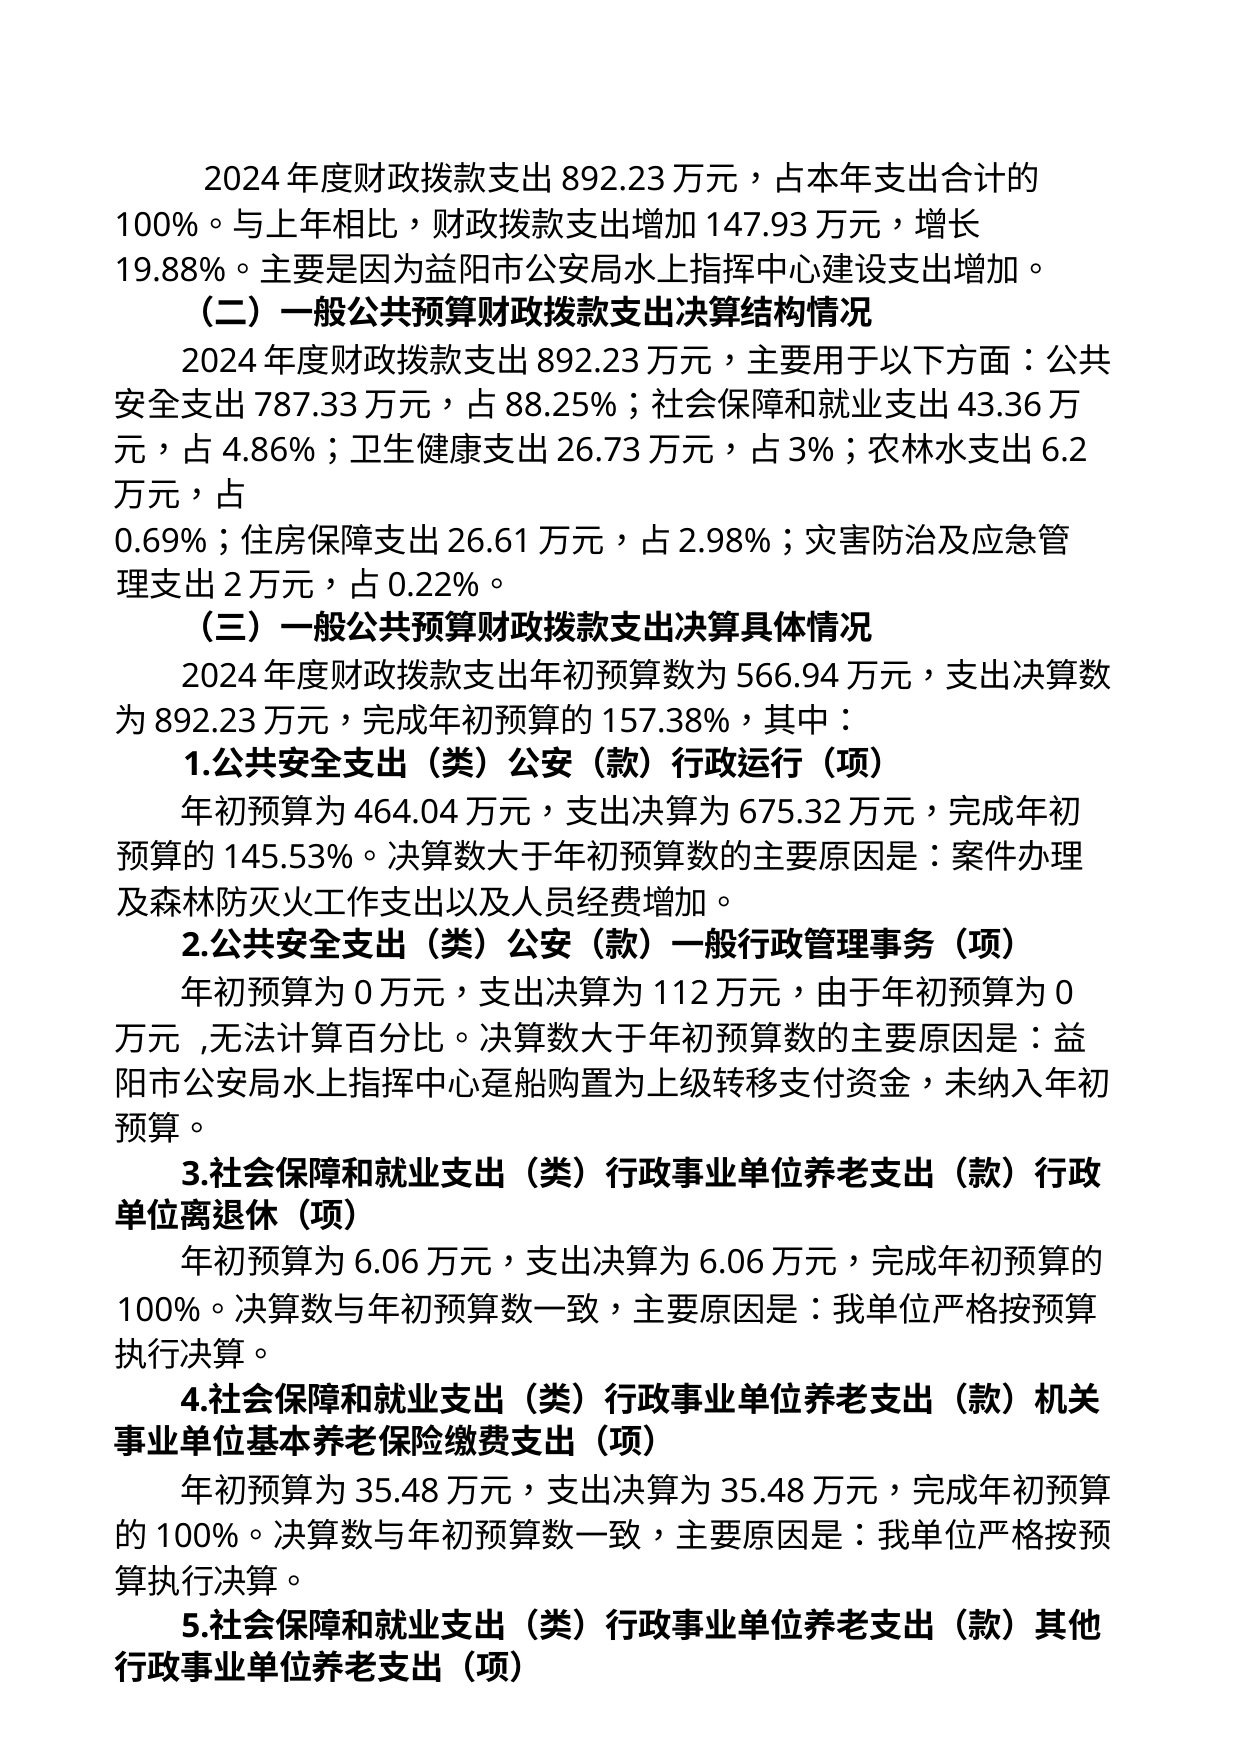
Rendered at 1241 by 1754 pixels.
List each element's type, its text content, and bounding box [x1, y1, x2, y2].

text 2024年度财政拨款支出892.23万元，主要用于以下方面：公共安全支出787.33万元，占88.25%；社会保障和就业支出43.36万元，占 4.86%；卫生健康支出26.73万元，占3%；农林水支出6.2万元，占 [114, 336, 1113, 516]
text 2024年度财政拨款支出年初预算数为566.94万元，支出决算数为892.23万元，完成年初预算的157.38%，其中： [114, 652, 1113, 743]
text 1.公共安全支出（类）公安（款）行政运行（项） [183, 743, 1116, 784]
text 年初预算为464.04万元，支出决算为675.32万元，完成年初预算的145.53%。决算数大于年初预算数的主要原因是：案件办理及森林防灭火工作支出以及人员经费增加。 [116, 788, 1113, 924]
text 2024年度财政拨款支出892.23万元，占本年支出合计的100%。与上年相比，财政拨款支出增加147.93万元，增长19.88%。主要是因为益阳市公安局水上指挥中心建设支出增加。 [114, 155, 1109, 291]
text 4.社会保障和就业支出（类）行政事业单位养老支出（款）机关事业单位基本养老保险缴费支出（项） [114, 1377, 1116, 1463]
text （二）一般公共预算财政拨款支出决算结构情况 [181, 291, 1116, 332]
text 年初预算为6.06万元，支出决算为6.06万元，完成年初预算的 [181, 1241, 1116, 1282]
text 0.69%；住房保障支出26.61万元，占2.98%；灾害防治及应急管理支出2万元，占0.22%。 [114, 517, 1094, 607]
text 年初预算为0万元，支出决算为112万元，由于年初预算为0万元 ,无法计算百分比。决算数大于年初预算数的主要原因是：益阳市公安局水上指挥中心趸船购置为上级转移支付资金，未纳入年初预算。 [114, 969, 1111, 1151]
text （三）一般公共预算财政拨款支出决算具体情况 [181, 607, 1116, 648]
text 年初预算为35.48万元，支出决算为35.48万元，完成年初预算的100%。决算数与年初预算数一致，主要原因是：我单位严格按预算执行决算。 [114, 1467, 1113, 1603]
text 2.公共安全支出（类）公安（款）一般行政管理事务（项） [181, 924, 1116, 965]
text 5.社会保障和就业支出（类）行政事业单位养老支出（款）其他行政事业单位养老支出（项） [114, 1603, 1116, 1689]
text 100%。决算数与年初预算数一致，主要原因是：我单位严格按预算执行决算。 [114, 1286, 1113, 1377]
text 3.社会保障和就业支出（类）行政事业单位养老支出（款）行政单位离退休（项） [114, 1151, 1116, 1237]
